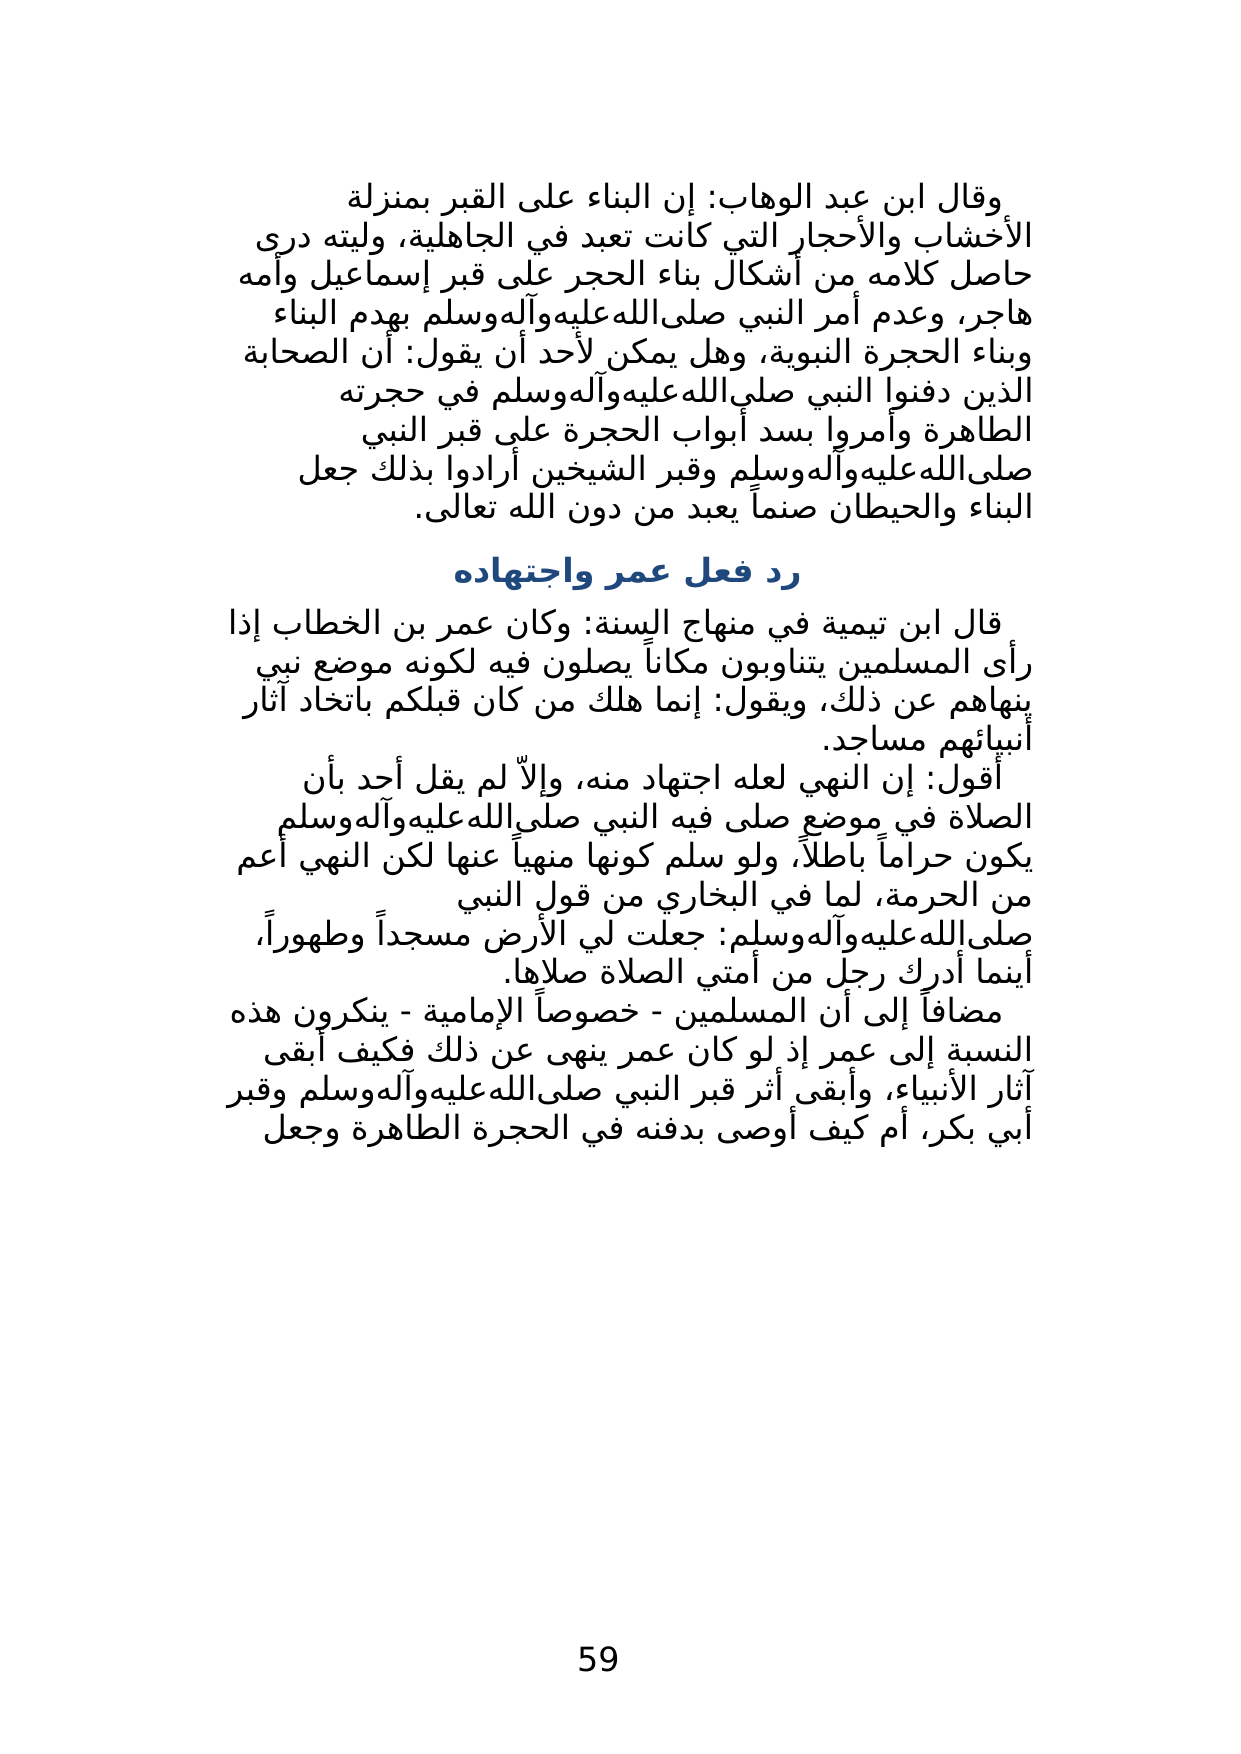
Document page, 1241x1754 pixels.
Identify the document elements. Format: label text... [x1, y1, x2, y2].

text وقال ابن عبد الوهاب: إن البناء على القبر بمنزلة الأخشاب والأحجار التي كانت تعبد في الجاهلية، وليته درى حاصل كلامه من أشكال بناء الحجر على قبر إسماعيل وأمه هاجر، وعدم أمر النبي صلى‌الله‌عليه‌وآله‌وسلم بهدم البناء وبناء الحجرة النبوية، وهل يمكن لأحد أن يقول: أن الصحابة الذين دفنوا النبي صلى‌الله‌عليه‌وآله‌وسلم في حجرته الطاهرة وأمروا بسد أبواب الحجرة على قبر النبي صلى‌الله‌عليه‌وآله‌وسلم وقبر الشيخين أرادوا بذلك جعل البناء والحيطان صنماً يعبد من دون الله تعالى. [222, 177, 1033, 527]
subtitle رد فعل عمر واجتهاده [222, 552, 1033, 591]
text مضافاً إلى أن المسلمين - خصوصاً الإمامية - ينكرون هذه النسبة إلى عمر إذ لو كان عمر ينهى عن ذلك فكيف أبقى آثار الأنبياء، وأبقى أثر قبر النبي صلى‌الله‌عليه‌وآله‌وسلم وقبر أبي بكر، أم كيف أوصى بدفنه في الحجرة الطاهرة وجعل [222, 992, 1033, 1147]
text أقول: إن النهي لعله اجتهاد منه، وإلاّ لم يقل أحد بأن الصلاة في موضع صلى فيه النبي صلى‌الله‌عليه‌وآله‌وسلم يكون حراماً باطلاً، ولو سلم كونها منهياً عنها لكن النهي أعم من الحرمة، لما في البخاري من قول النبي صلى‌الله‌عليه‌وآله‌وسلم: جعلت لي الأرض مسجداً وطهوراً، أينما أدرك رجل من أمتي الصلاة صلاها. [222, 759, 1033, 992]
text قال ابن تيمية في منهاج السنة: وكان عمر بن الخطاب إذا رأى المسلمين يتناوبون مكاناً يصلون فيه لكونه موضع نبي ينهاهم عن ذلك، ويقول: إنما هلك من كان قبلكم باتخاد آثار أنبيائهم مساجد. [222, 603, 1033, 759]
